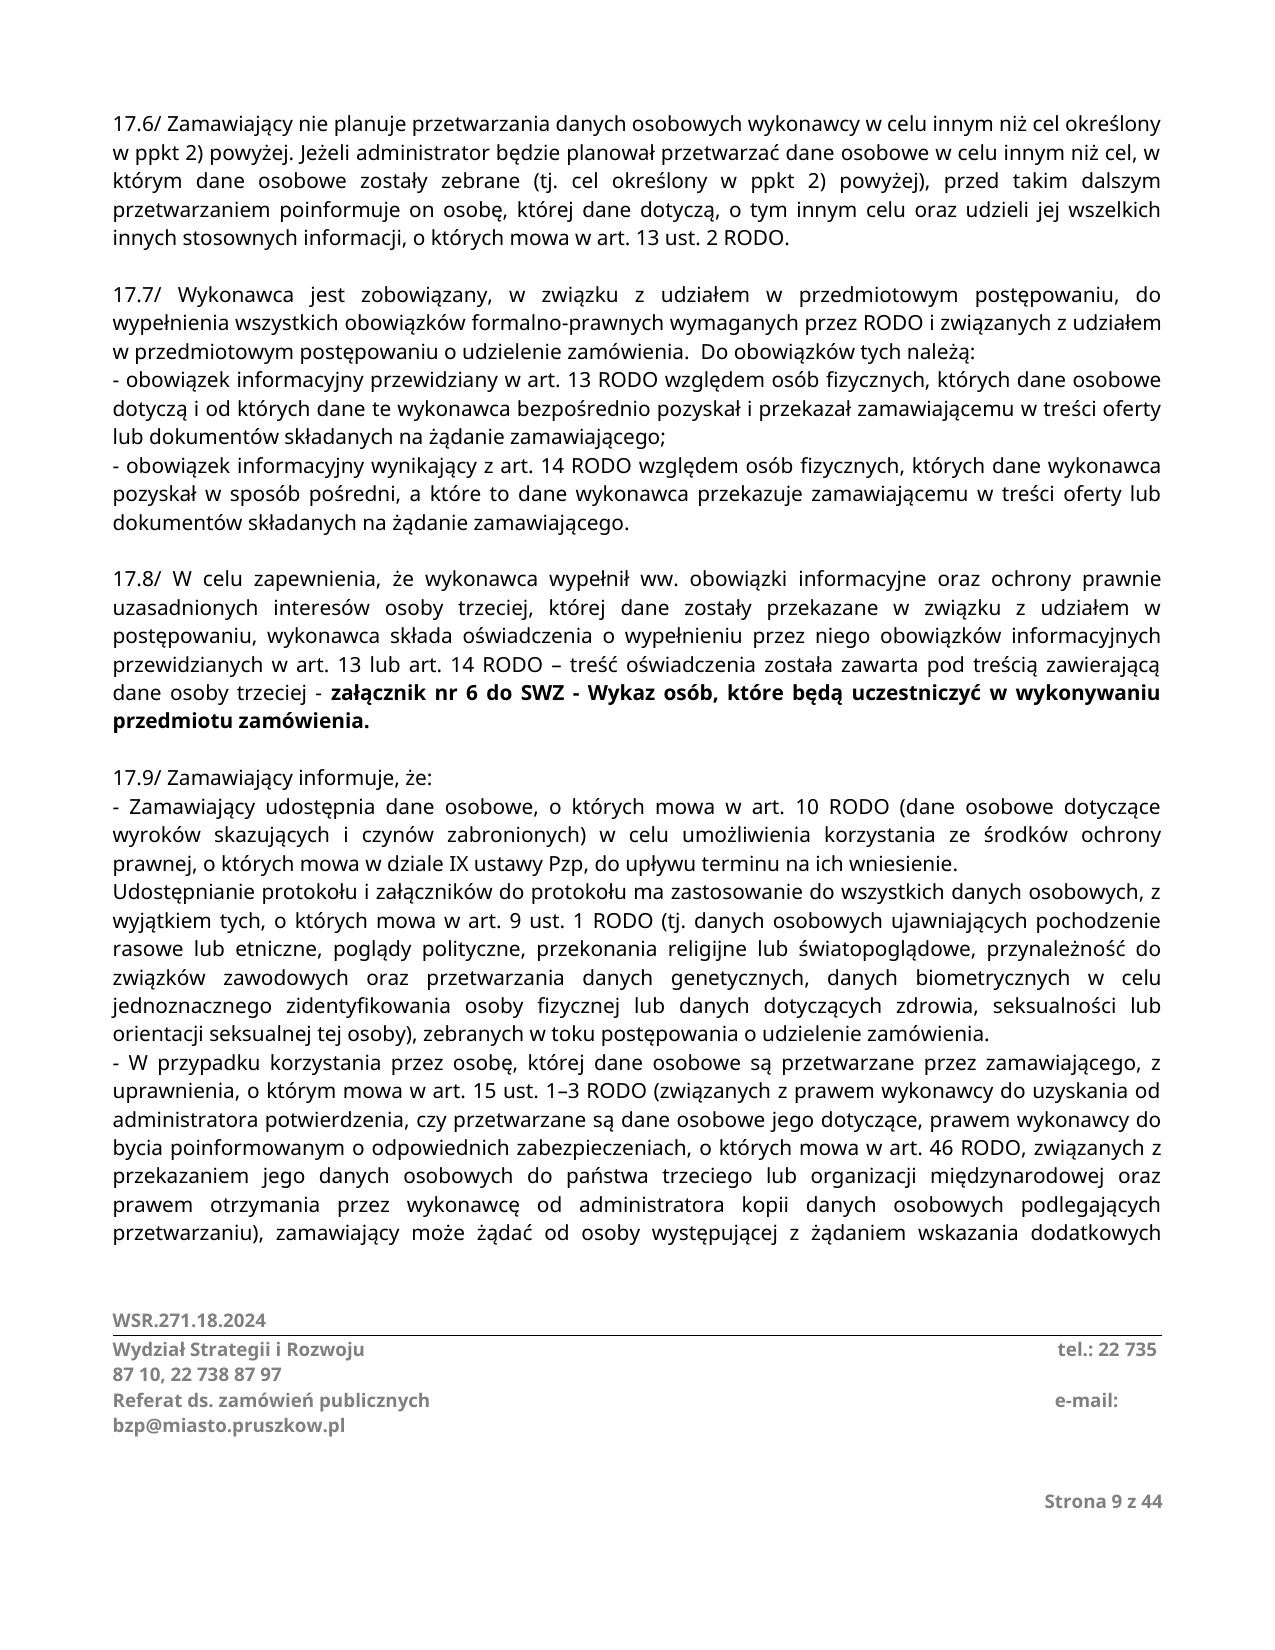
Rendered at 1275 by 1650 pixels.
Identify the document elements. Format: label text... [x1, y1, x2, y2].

text 17.7/ Wykonawca jest zobowiązany, w związku z udziałem w przedmiotowym postępowaniu, do wypełnienia wszystkich obowiązków formalno-prawnych wymaganych przez RODO i związanych z udziałem w przedmiotowym postępowaniu o udzielenie zamówienia. Do obowiązków tych należą: [112, 280, 1162, 365]
text Udostępnianie protokołu i załączników do protokołu ma zastosowanie do wszystkich danych osobowych, z wyjątkiem tych, o których mowa w art. 9 ust. 1 RODO (tj. danych osobowych ujawniających pochodzenie rasowe lub etniczne, poglądy polityczne, przekonania religijne lub światopoglądowe, przynależność do związków zawodowych oraz przetwarzania danych genetycznych, danych biometrycznych w celu jednoznacznego zidentyfikowania osoby fizycznej lub danych dotyczących zdrowia, seksualności lub orientacji seksualnej tej osoby), zebranych w toku postępowania o udzielenie zamówienia. [112, 877, 1162, 1048]
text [112, 1048, 1162, 1247]
text 17.9/ Zamawiający informuje, że: [112, 763, 1162, 792]
text - Zamawiający udostępnia dane osobowe, o których mowa w art. 10 RODO (dane osobowe dotyczące wyroków skazujących i czynów zabronionych) w celu umożliwienia korzystania ze środków ochrony prawnej, o których mowa w dziale IX ustawy Pzp, do upływu terminu na ich wniesienie. [112, 792, 1162, 877]
text 17.6/ Zamawiający nie planuje przetwarzania danych osobowych wykonawcy w celu innym niż cel określony w ppkt 2) powyżej. Jeżeli administrator będzie planował przetwarzać dane osobowe w celu innym niż cel, w którym dane osobowe zostały zebrane (tj. cel określony w ppkt 2) powyżej), przed takim dalszym przetwarzaniem poinformuje on osobę, której dane dotyczą, o tym innym celu oraz udzieli jej wszelkich innych stosownych informacji, o których mowa w art. 13 ust. 2 RODO. [112, 109, 1162, 252]
text 17.8/ W celu zapewnienia, że wykonawca wypełnił ww. obowiązki informacyjne oraz ochrony prawnie uzasadnionych interesów osoby trzeciej, której dane zostały przekazane w związku z udziałem w postępowaniu, wykonawca składa oświadczenia o wypełnieniu przez niego obowiązków informacyjnych przewidzianych w art. 13 lub art. 14 RODO – treść oświadczenia została zawarta pod treścią zawierającą dane osoby trzeciej - załącznik nr 6 do SWZ - Wykaz osób, które będą uczestniczyć w wykonywaniu przedmiotu zamówienia. [112, 564, 1162, 735]
text - obowiązek informacyjny wynikający z art. 14 RODO względem osób fizycznych, których dane wykonawca pozyskał w sposób pośredni, a które to dane wykonawca przekazuje zamawiającemu w treści oferty lub dokumentów składanych na żądanie zamawiającego. [112, 451, 1162, 536]
text - obowiązek informacyjny przewidziany w art. 13 RODO względem osób fizycznych, których dane osobowe dotyczą i od których dane te wykonawca bezpośrednio pozyskał i przekazał zamawiającemu w treści oferty lub dokumentów składanych na żądanie zamawiającego; [112, 365, 1162, 451]
